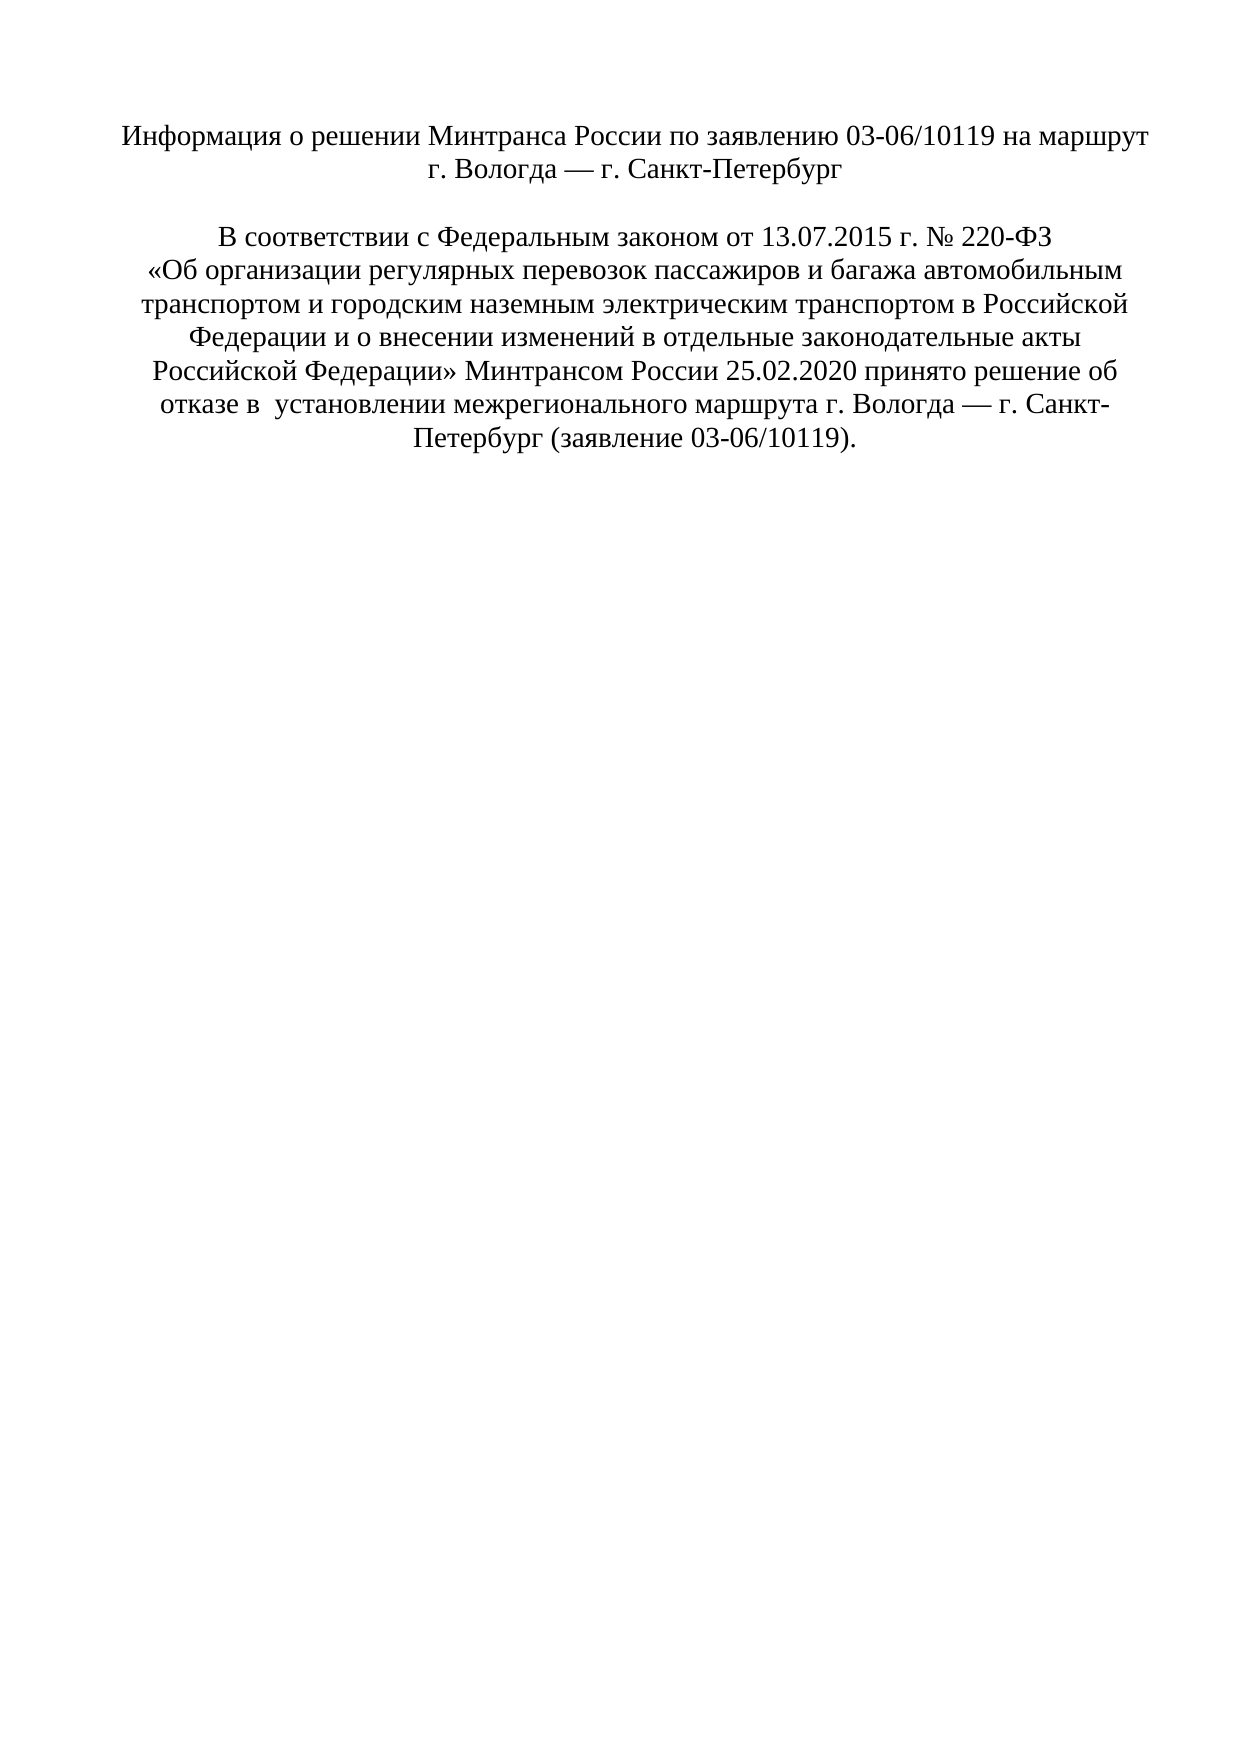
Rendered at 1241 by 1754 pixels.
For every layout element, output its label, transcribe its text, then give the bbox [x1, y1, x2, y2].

text В соответствии с Федеральным законом от 13.07.2015 г. № 220-ФЗ «Об организации регулярных перевозок пассажиров и багажа автомобильным транспортом и городским наземным электрическим транспортом в Российской Федерации и о внесении изменений в отдельные законодательные акты Российской Федерации» Минтрансом России 25.02.2020 принято решение об отказе в установлении межрегионального маршрута г. Вологда — г. Санкт-Петербург (заявление 03-06/10119). [118, 219, 1152, 453]
text Информация о решении Минтранса России по заявлению 03-06/10119 на маршрут г. Вологда — г. Санкт-Петербург [118, 118, 1152, 185]
